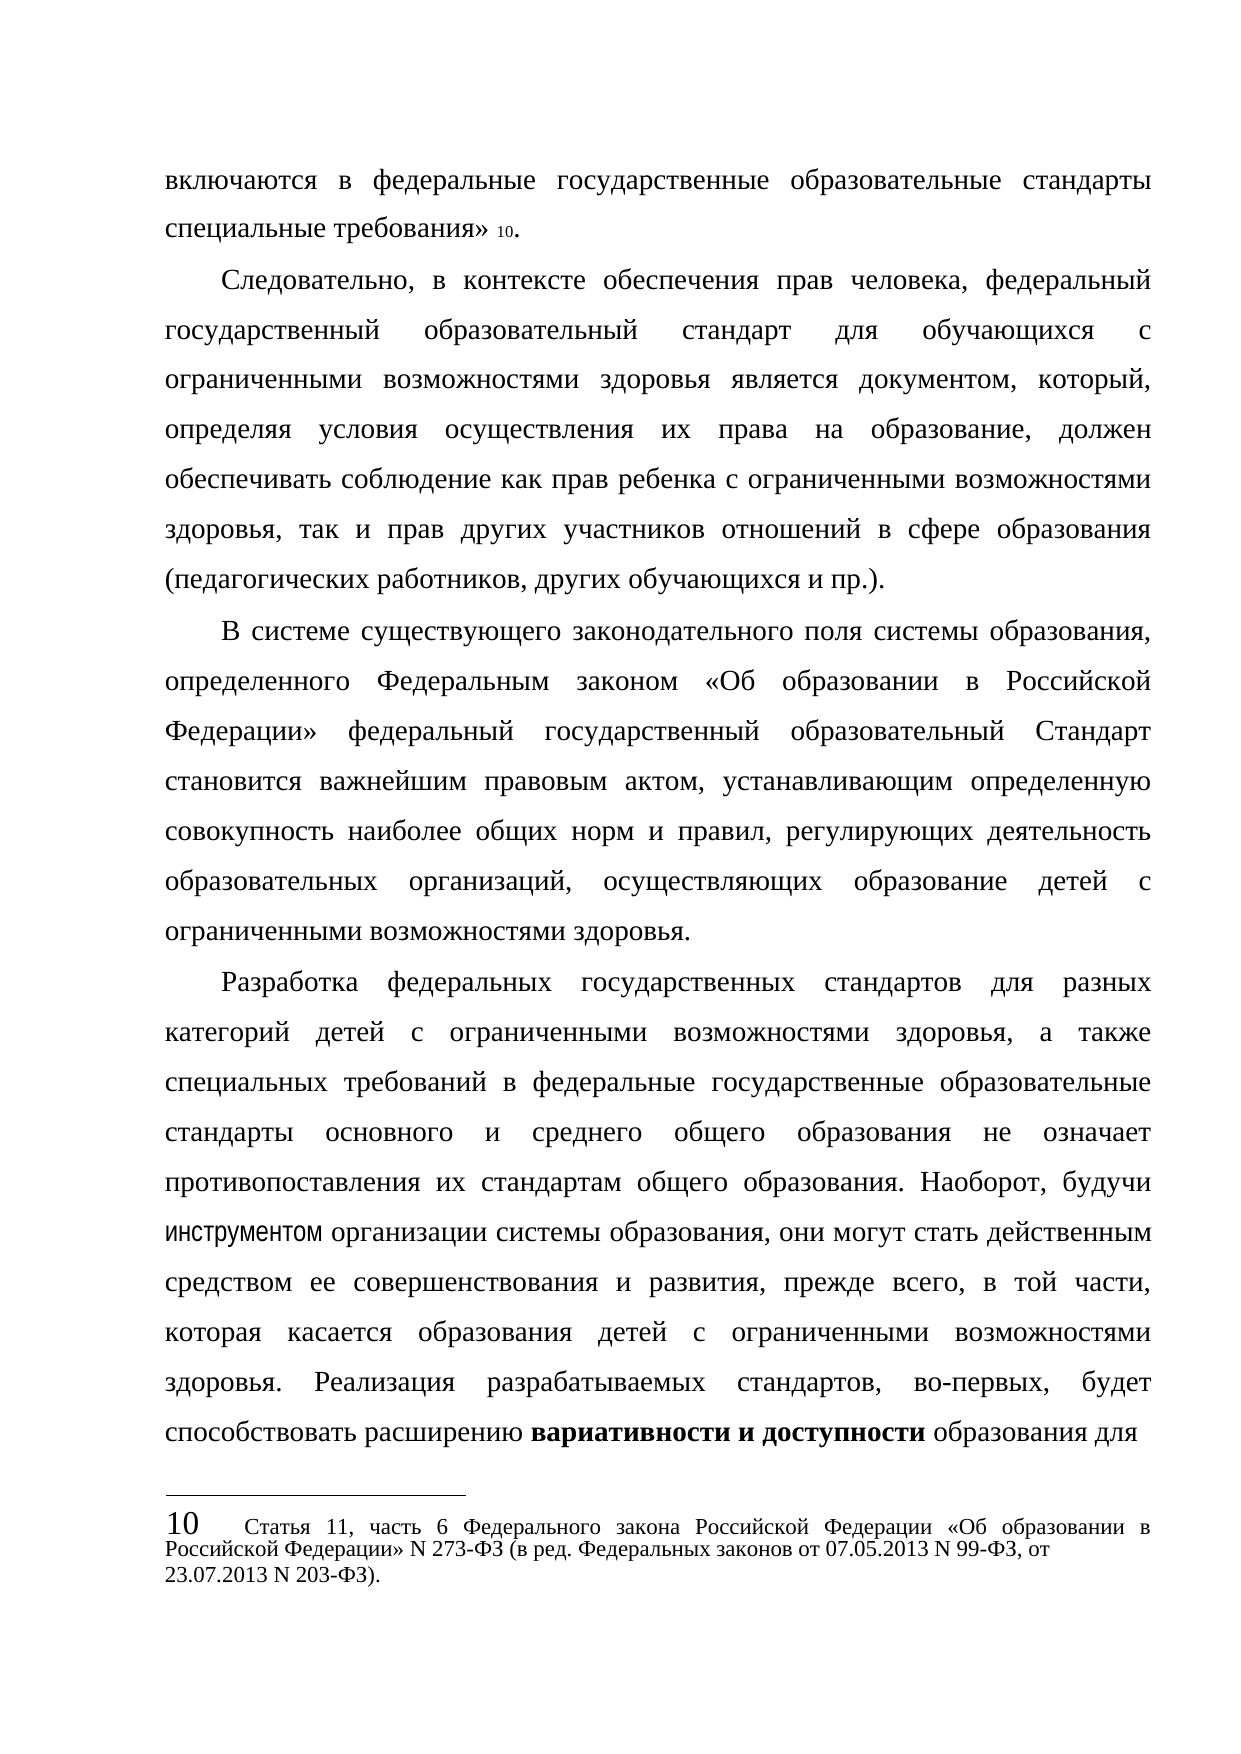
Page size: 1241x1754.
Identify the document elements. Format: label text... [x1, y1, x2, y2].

text 23.07.2013 N 203-ФЗ). [164, 1561, 1152, 1588]
text Следовательно, в контексте обеспечения прав человека, федеральный государственный образовательный стандарт для обучающихся с ограниченными возможностями здоровья является документом, который, определяя условия осуществления их права на образование, должен обеспечивать соблюдение как прав ребенка с ограниченными возможностями здоровья, так и прав других участников отношений в сфере образования (педагогических работников, других обучающихся и пр.). [164, 262, 1152, 595]
list Статья 11, часть 6 Федерального закона Российской Федерации «Об образовании в Российской Федерации» N 273-ФЗ (в ред. Федеральных законов от 07.05.2013 N 99-ФЗ, от [164, 1509, 1152, 1561]
text включаются в федеральные государственные образовательные стандарты специальные требования» 10. [164, 162, 1152, 244]
text Разработка федеральных государственных стандартов для разных категорий детей с ограниченными возможностями здоровья, а также специальных требований в федеральные государственные образовательные стандарты основного и среднего общего образования не означает противопоставления их стандартам общего образования. Наоборот, будучи инструментом организации системы образования, они могут стать действенным средством ее совершенствования и развития, прежде всего, в той части, которая касается образования детей с ограниченными возможностями здоровья. Реализация разрабатываемых стандартов, во-первых, будет способствовать расширению вариативности и доступности образования для [164, 964, 1152, 1447]
text В системе существующего законодательного поля системы образования, определенного Федеральным законом «Об образовании в Российской Федерации» федеральный государственный образовательный Стандарт становится важнейшим правовым актом, устанавливающим определенную совокупность наиболее общих норм и правил, регулирующих деятельность образовательных организаций, осуществляющих образование детей с ограниченными возможностями здоровья. [164, 613, 1152, 946]
